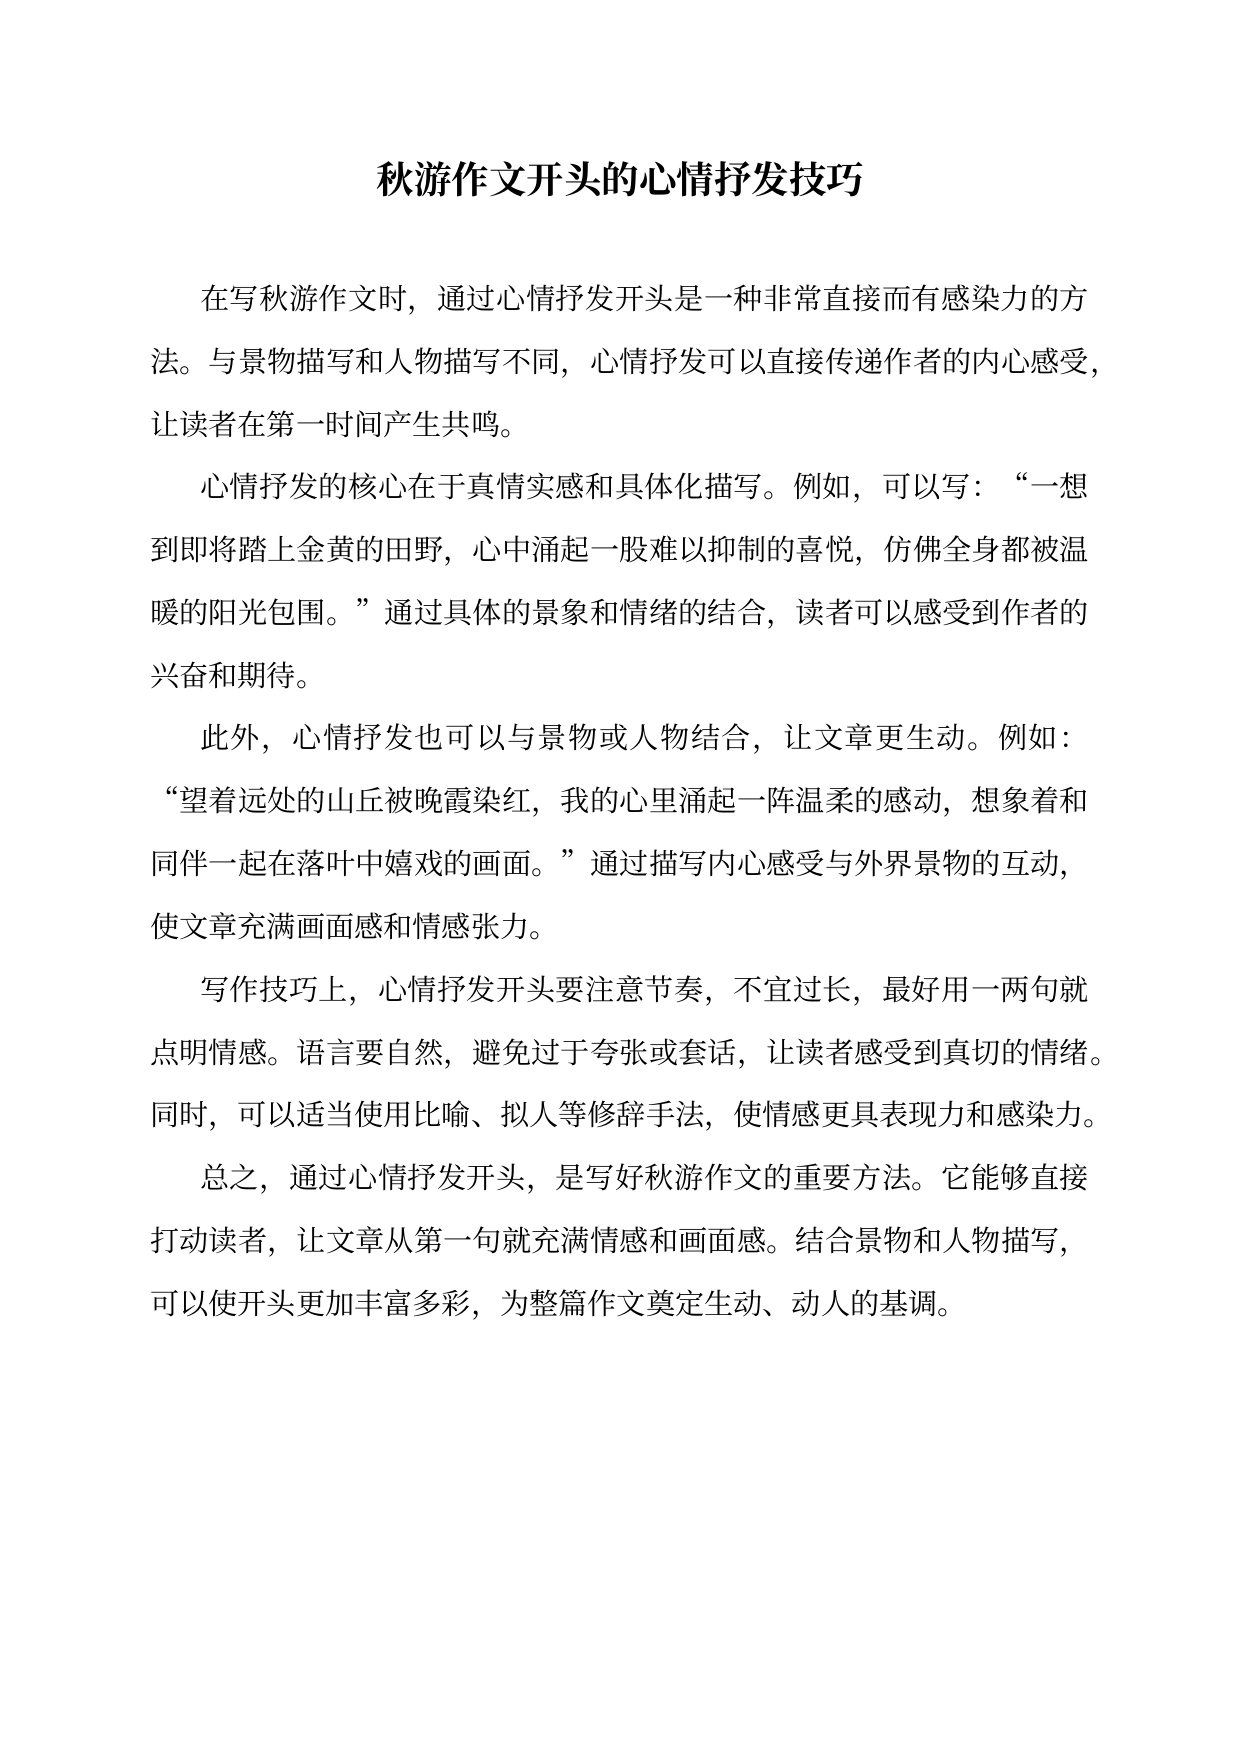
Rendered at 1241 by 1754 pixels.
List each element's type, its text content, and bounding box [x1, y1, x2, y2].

subtitle 秋游作文开头的心情抒发技巧 [150, 150, 1090, 204]
text 总之，通过心情抒发开头，是写好秋游作文的重要方法。它能够直接打动读者，让文章从第一句就充满情感和画面感。结合景物和人物描写，可以使开头更加丰富多彩，为整篇作文奠定生动、动人的基调。 [150, 1155, 1090, 1323]
text 此外，心情抒发也可以与景物或人物结合，让文章更生动。例如：“望着远处的山丘被晚霞染红，我的心里涌起一阵温柔的感动，想象着和同伴一起在落叶中嬉戏的画面。”通过描写内心感受与外界景物的互动，使文章充满画面感和情感张力。 [150, 715, 1090, 946]
text 在写秋游作文时，通过心情抒发开头是一种非常直接而有感染力的方法。与景物描写和人物描写不同，心情抒发可以直接传递作者的内心感受，让读者在第一时间产生共鸣。 [150, 276, 1090, 443]
text 心情抒发的核心在于真情实感和具体化描写。例如，可以写：“一想到即将踏上金黄的田野，心中涌起一股难以抑制的喜悦，仿佛全身都被温暖的阳光包围。”通过具体的景象和情绪的结合，读者可以感受到作者的兴奋和期待。 [150, 464, 1090, 694]
text 写作技巧上，心情抒发开头要注意节奏，不宜过长，最好用一两句就点明情感。语言要自然，避免过于夸张或套话，让读者感受到真切的情绪。同时，可以适当使用比喻、拟人等修辞手法，使情感更具表现力和感染力。 [150, 967, 1090, 1134]
